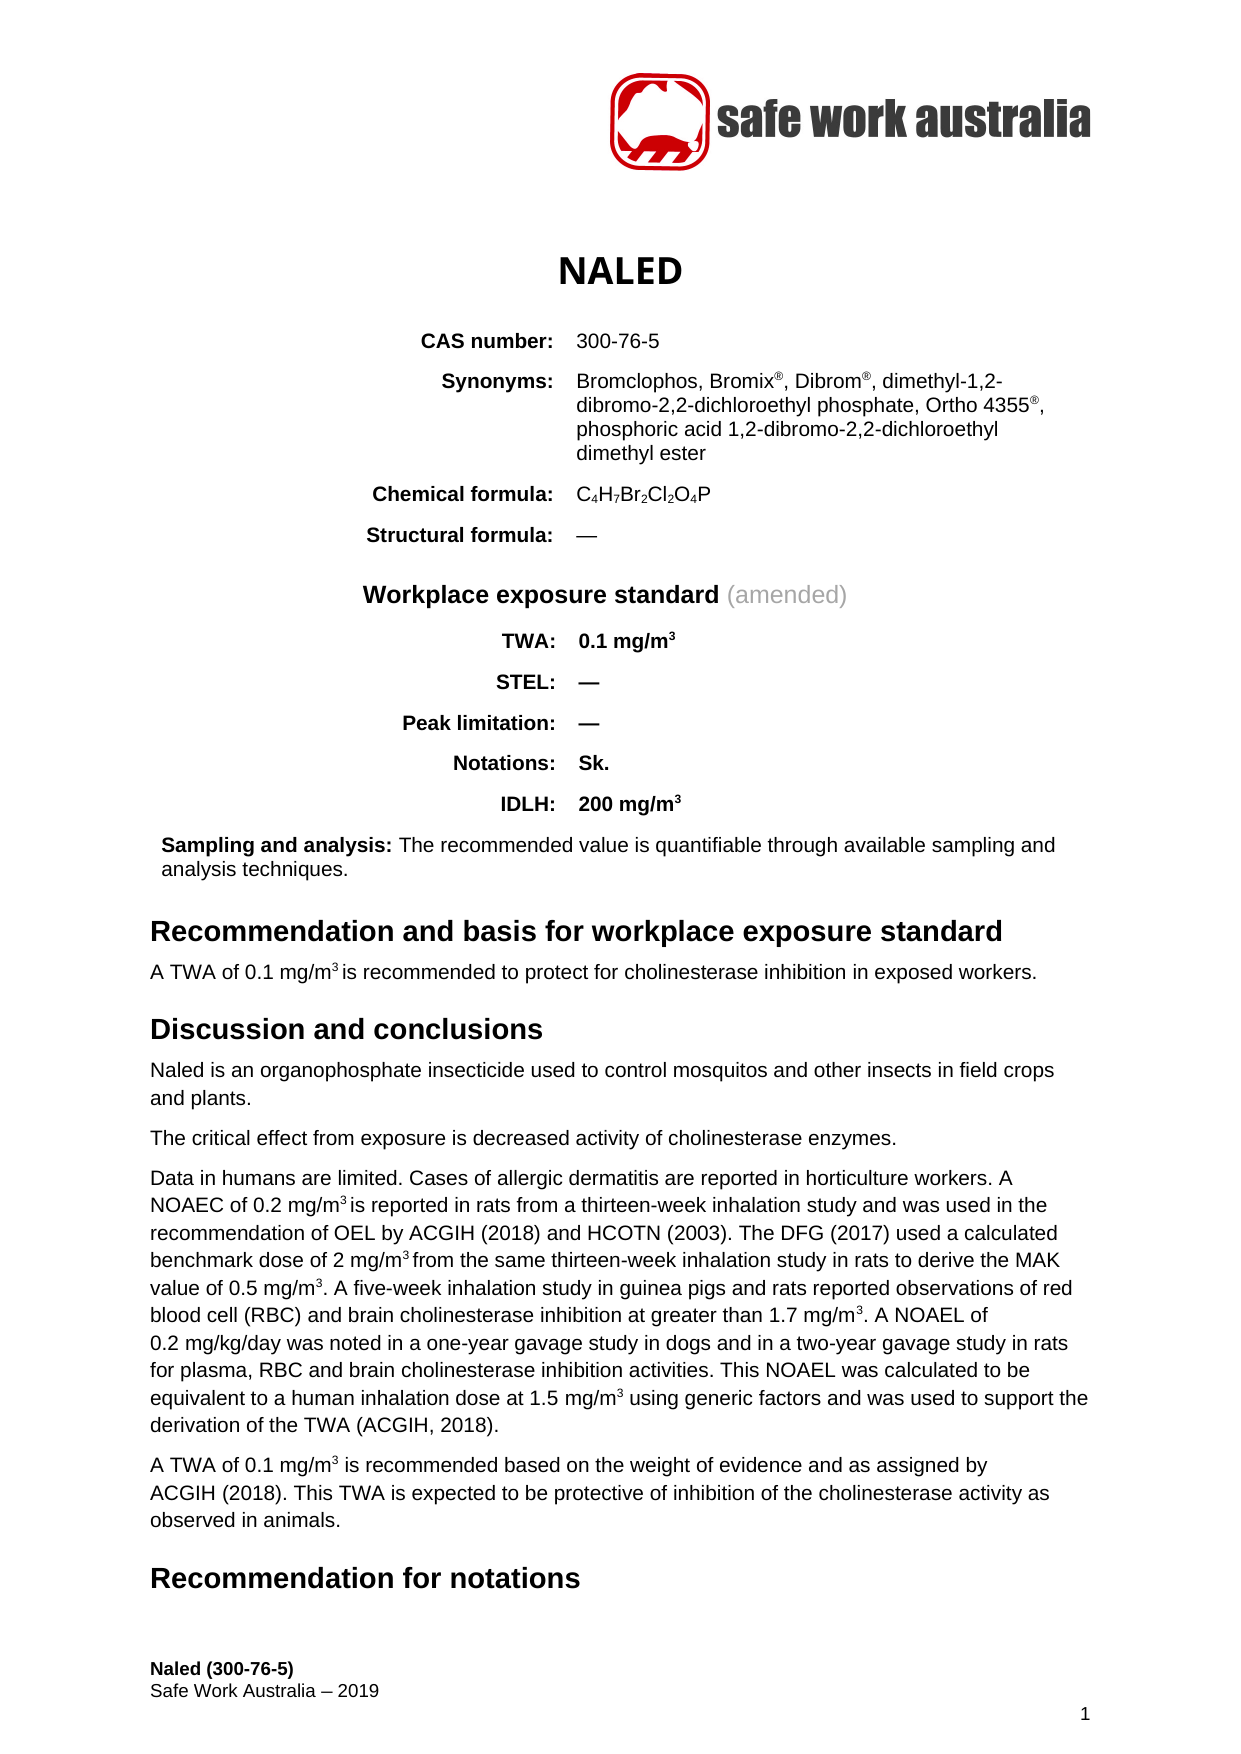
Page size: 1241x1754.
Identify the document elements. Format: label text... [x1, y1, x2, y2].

table_cell Bromclophos, Bromix®, Dibrom®, dimethyl-1,2-dibromo-2,2-dichloroethyl phosphate, Ortho 4355®, phosphoric acid 1,2-dibromo-2,2-dichloroethyl dimethyl ester [565, 361, 1090, 473]
text The critical effect from exposure is decreased activity of cholinesterase enzymes. [150, 1126, 1090, 1150]
table_cell STEL: [150, 662, 567, 702]
table_header TWA: [150, 621, 567, 662]
table_header CAS number: [150, 320, 565, 361]
table_cell Structural formula: [150, 514, 565, 555]
table_header 0.1 mg/m3 [567, 621, 1090, 662]
table_cell 200 mg/m3 [567, 784, 1090, 824]
subtitle Recommendation for notations [150, 1561, 1090, 1594]
table_cell Notations: [150, 743, 567, 783]
table_cell Sk. [567, 743, 1090, 783]
table_cell Synonyms: [150, 361, 565, 473]
table_cell — [567, 662, 1090, 702]
table_cell IDLH: [150, 784, 567, 824]
table_cell Chemical formula: [150, 474, 565, 514]
table_cell — [565, 514, 1090, 555]
table_cell Peak limitation: [150, 702, 567, 743]
subtitle Recommendation and basis for workplace exposure standard [150, 914, 1090, 947]
text A TWA of 0.1 mg/m3 is recommended to protect for cholinesterase inhibition in exposed workers. [150, 960, 1090, 984]
table_cell — [567, 702, 1090, 743]
table_header 300-76-5 [565, 320, 1090, 361]
text A TWA of 0.1 mg/m3 is recommended based on the weight of evidence and as assigned by ACGIH (2018). This TWA is expected to be protective of inhibition of the cholinesterase activity as observed in animals. [150, 1453, 1090, 1532]
text Data in humans are limited. Cases of allergic dermatitis are reported in horticulture workers. A NOAEC of 0.2 mg/m3 is reported in rats from a thirteen-week inhalation study and was used in the recommendation of OEL by ACGIH (2018) and HCOTN (2003). The DFG (2017) used a calculated benchmark dose of 2 mg/m3 from the same thirteen-week inhalation study in rats to derive the MAK value of 0.5 mg/m3. A five-week inhalation study in guinea pigs and rats reported observations of red blood cell (RBC) and brain cholinesterase inhibition at greater than 1.7 mg/m3. A NOAEL of 0.2 mg/kg/day was noted in a one-year gavage study in dogs and in a two-year gavage study in rats for plasma, RBC and brain cholinesterase inhibition activities. This NOAEL was calculated to be equivalent to a human inhalation dose at 1.5 mg/m3 using generic factors and was used to support the derivation of the TWA (ACGIH, 2018). [150, 1166, 1090, 1437]
text Naled is an organophosphate insecticide used to control mosquitos and other insects in field crops and plants. [150, 1058, 1090, 1110]
table_cell Sampling and analysis: [150, 824, 1090, 889]
subtitle Discussion and conclusions [150, 1012, 1090, 1046]
picture [607, 73, 1091, 171]
table_cell C4H7Br2Cl2O4P [565, 474, 1090, 514]
text Workplace exposure standard [150, 580, 1090, 608]
